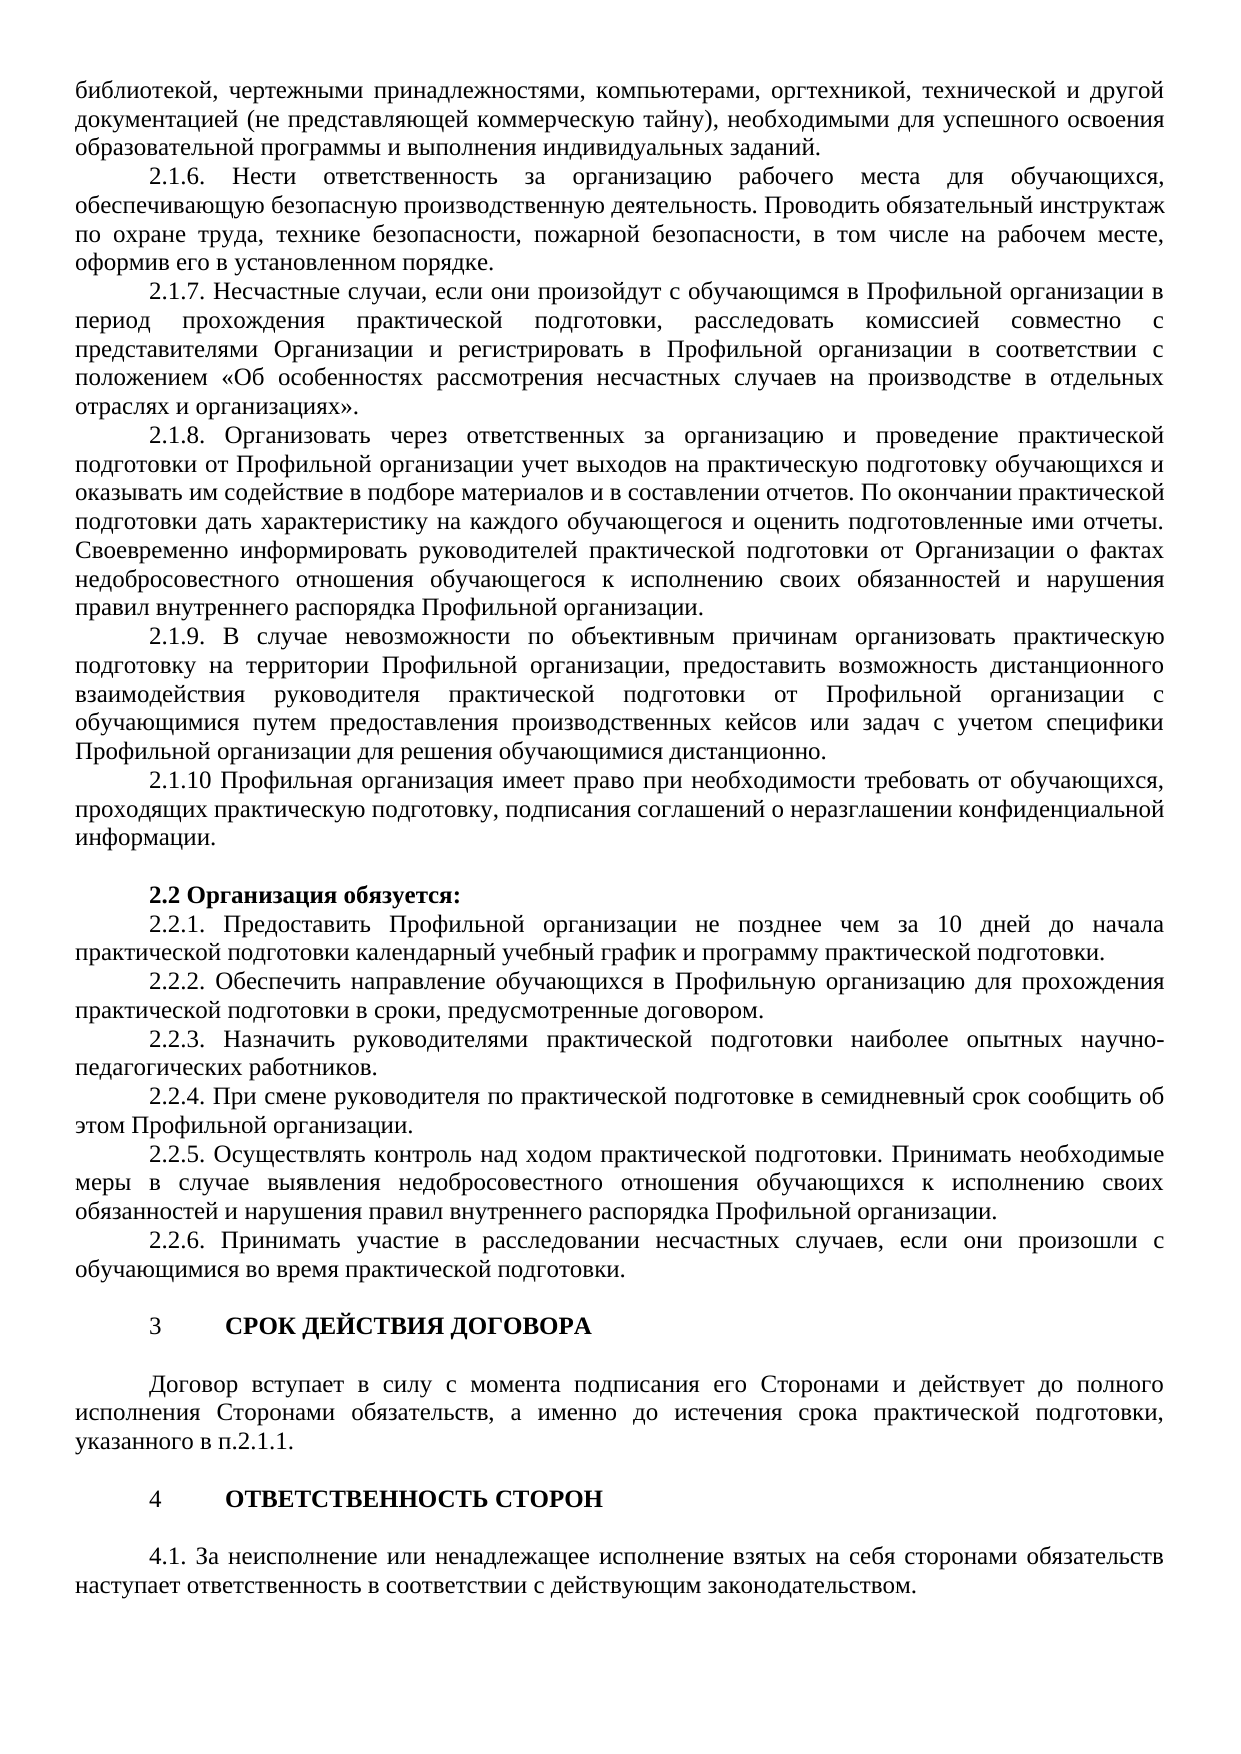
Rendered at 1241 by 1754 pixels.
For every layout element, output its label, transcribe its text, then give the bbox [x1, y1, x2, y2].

text 2.1.6. Нести ответственность за организацию рабочего места для обучающихся, обеспечивающую безопасную производственную деятельность. Проводить обязательный инструктаж по охране труда, технике безопасности, пожарной безопасности, в том числе на рабочем месте, оформив его в установленном порядке. [75, 161, 1165, 276]
text 2.2.3. Назначить руководителями практической подготовки наиболее опытных научно-педагогических работников. [75, 1024, 1165, 1081]
text 2.2.2. Обеспечить направление обучающихся в Профильную организацию для прохождения практической подготовки в сроки, предусмотренные договором. [75, 966, 1165, 1024]
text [75, 75, 1165, 161]
text 2.2.5. Осуществлять контроль над ходом практической подготовки. Принимать необходимые меры в случае выявления недобросовестного отношения обучающихся к исполнению своих обязанностей и нарушения правил внутреннего распорядка Профильной организации. [75, 1139, 1165, 1225]
list ОТВЕТСТВЕННОСТЬ СТОРОН [75, 1484, 1165, 1512]
text 2.2.4. При смене руководителя по практической подготовке в семидневный срок сообщить об этом Профильной организации. [75, 1081, 1165, 1139]
text 2.2 Организация обязуется: [149, 880, 1165, 909]
list СРОК ДЕЙСТВИЯ ДОГОВОРА [75, 1311, 1165, 1340]
text 2.1.7. Несчастные случаи, если они произойдут с обучающимся в Профильной организации в период прохождения практической подготовки, расследовать комиссией совместно с представителями Организации и регистрировать в Профильной организации в соответствии с положением «Об особенностях рассмотрения несчастных случаев на производстве в отдельных отраслях и организациях». [75, 276, 1165, 420]
text 2.1.8. Организовать через ответственных за организацию и проведение практической подготовки от Профильной организации учет выходов на практическую подготовку обучающихся и оказывать им содействие в подборе материалов и в составлении отчетов. По окончании практической подготовки дать характеристику на каждого обучающегося и оценить подготовленные ими отчеты. Своевременно информировать руководителей практической подготовки от Организации о фактах недобросовестного отношения обучающегося к исполнению своих обязанностей и нарушения правил внутреннего распорядка Профильной организации. [75, 420, 1165, 621]
text Договор вступает в силу с момента подписания его Сторонами и действует до полного исполнения Сторонами обязательств, а именно до истечения срока практической подготовки, указанного в п.2.1.1. [75, 1369, 1165, 1455]
text 2.2.1. Предоставить Профильной организации не позднее чем за 10 дней до начала практической подготовки календарный учебный график и программу практической подготовки. [75, 909, 1165, 966]
text 2.1.9. В случае невозможности по объективным причинам организовать практическую подготовку на территории Профильной организации, предоставить возможность дистанционного взаимодействия руководителя практической подготовки от Профильной организации с обучающимися путем предоставления производственных кейсов или задач с учетом специфики Профильной организации для решения обучающимися дистанционно. [75, 621, 1165, 765]
text 2.1.10 Профильная организация имеет право при необходимости требовать от обучающихся, проходящих практическую подготовку, подписания соглашений о неразглашении конфиденциальной информации. [75, 765, 1165, 851]
text 2.2.6. Принимать участие в расследовании несчастных случаев, если они произошли с обучающимися во время практической подготовки. [75, 1225, 1165, 1282]
text 4.1. За неисполнение или ненадлежащее исполнение взятых на себя сторонами обязательств наступает ответственность в соответствии с действующим законодательством. [75, 1541, 1165, 1599]
